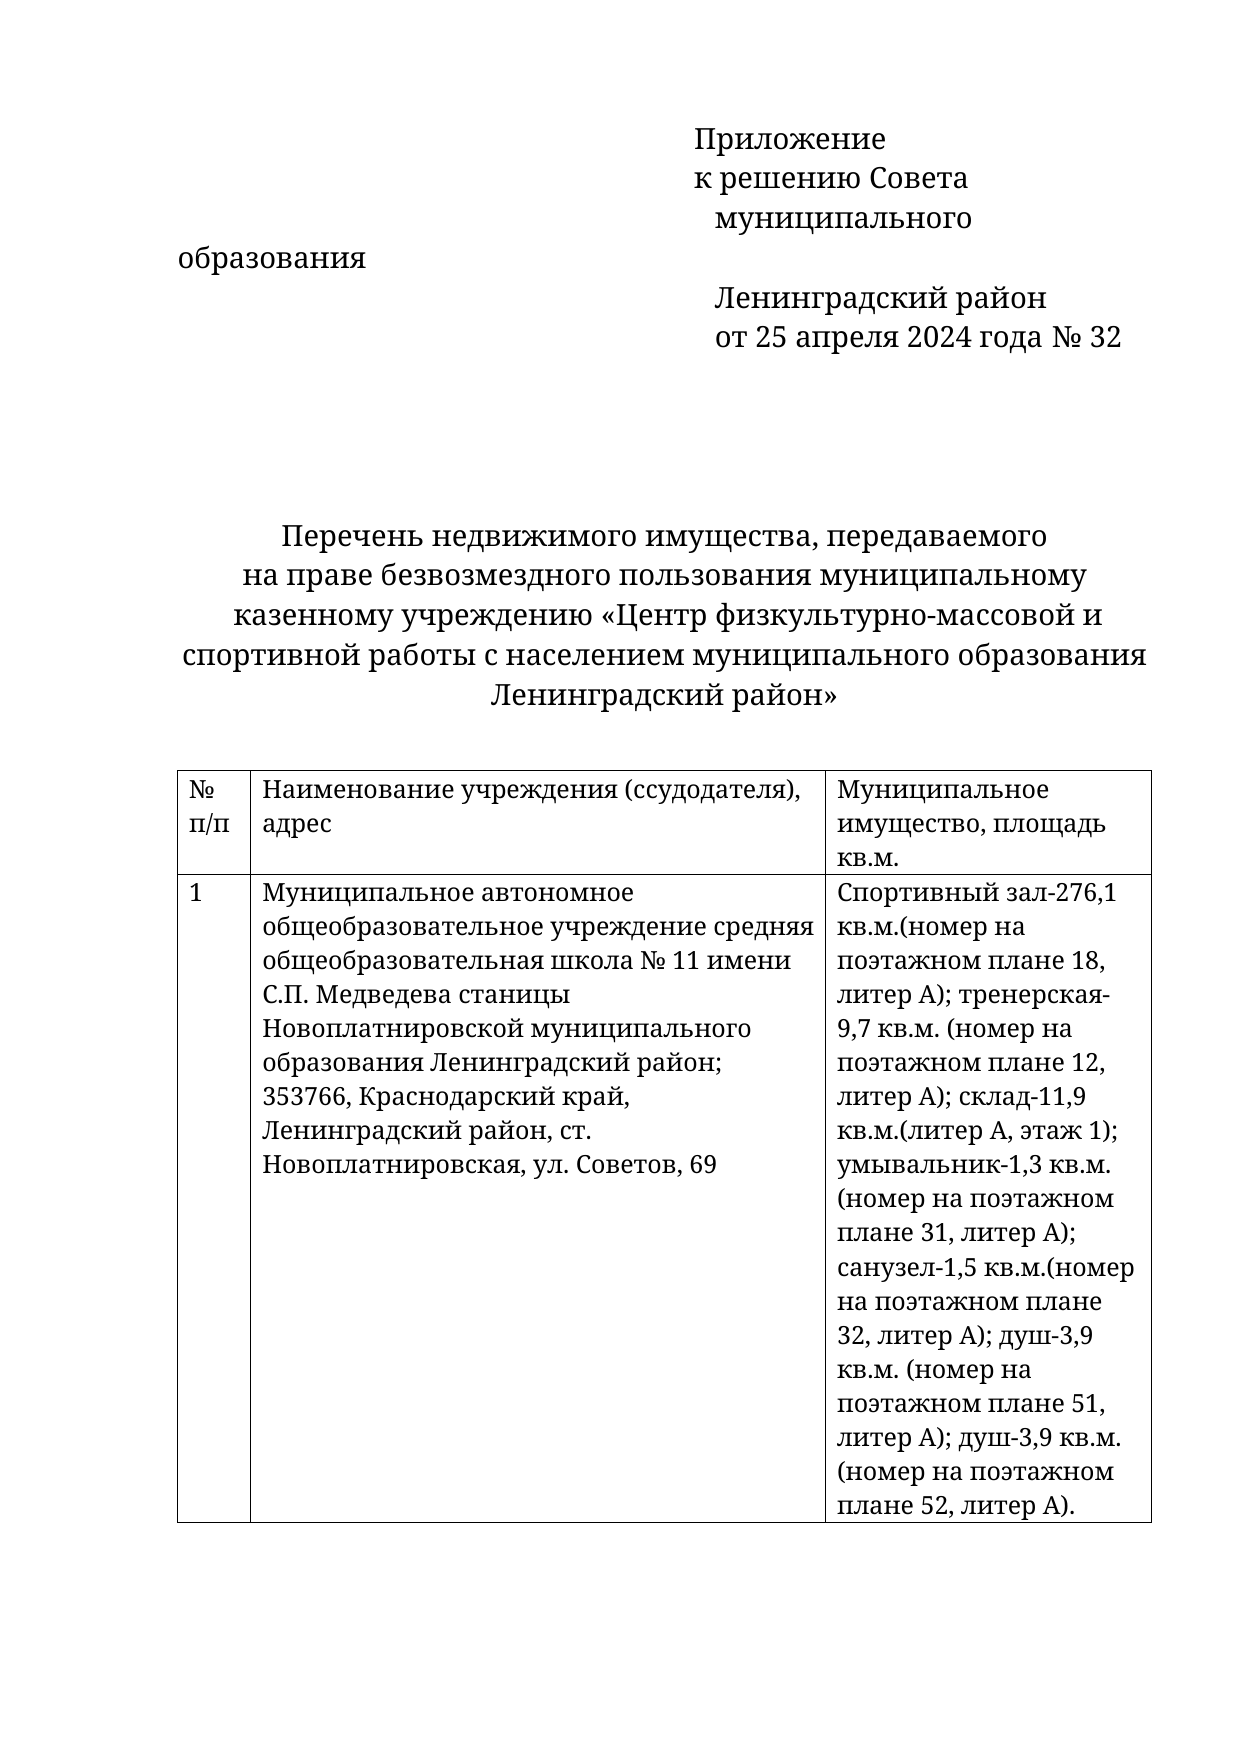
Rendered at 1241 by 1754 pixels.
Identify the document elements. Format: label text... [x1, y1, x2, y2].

text Перечень недвижимого имущества, передаваемого [177, 515, 1152, 555]
text казенному учреждению «Центр физкультурно-массовой и спортивной работы с населением муниципального образования Ленинградский район» [177, 594, 1152, 713]
text от 25 апреля 2024 года № 32 [177, 317, 1152, 356]
table_cell 1 [178, 875, 250, 1522]
text к решению Совета [177, 158, 1152, 197]
table_cell Муниципальное автономное общеобразовательное учреждение средняя общеобразовательная школа № 11 имени С.П. Медведева станицы Новоплатнировской муниципального образования Ленинградский район; 353766, Краснодарский край, Ленинградский район, ст. Новоплатнировская, ул. Советов, 69 [251, 875, 825, 1522]
table_header № п/п [178, 771, 250, 873]
text Ленинградский район [177, 277, 1152, 317]
text на праве безвозмездного пользования муниципальному [177, 555, 1152, 594]
text Приложение [177, 118, 1152, 158]
table_header Наименование учреждения (ссудодателя), адрес [251, 771, 825, 873]
table_header Муниципальное имущество, площадь кв.м. [826, 771, 1151, 873]
table_cell Спортивный зал-276,1 кв.м.(номер на поэтажном плане 18, литер А); тренерская-9,7 кв.м. (номер на поэтажном плане 12, литер А); склад-11,9 кв.м.(литер А, этаж 1); умывальник-1,3 кв.м. (номер на поэтажном плане 31, литер А); санузел-1,5 кв.м.(номер на поэтажном плане 32, литер А); душ-3,9 кв.м. (номер на поэтажном плане 51, литер А); душ-3,9 кв.м.(номер на поэтажном плане 52, литер А). [826, 875, 1151, 1522]
text муниципального образования [177, 197, 1152, 277]
